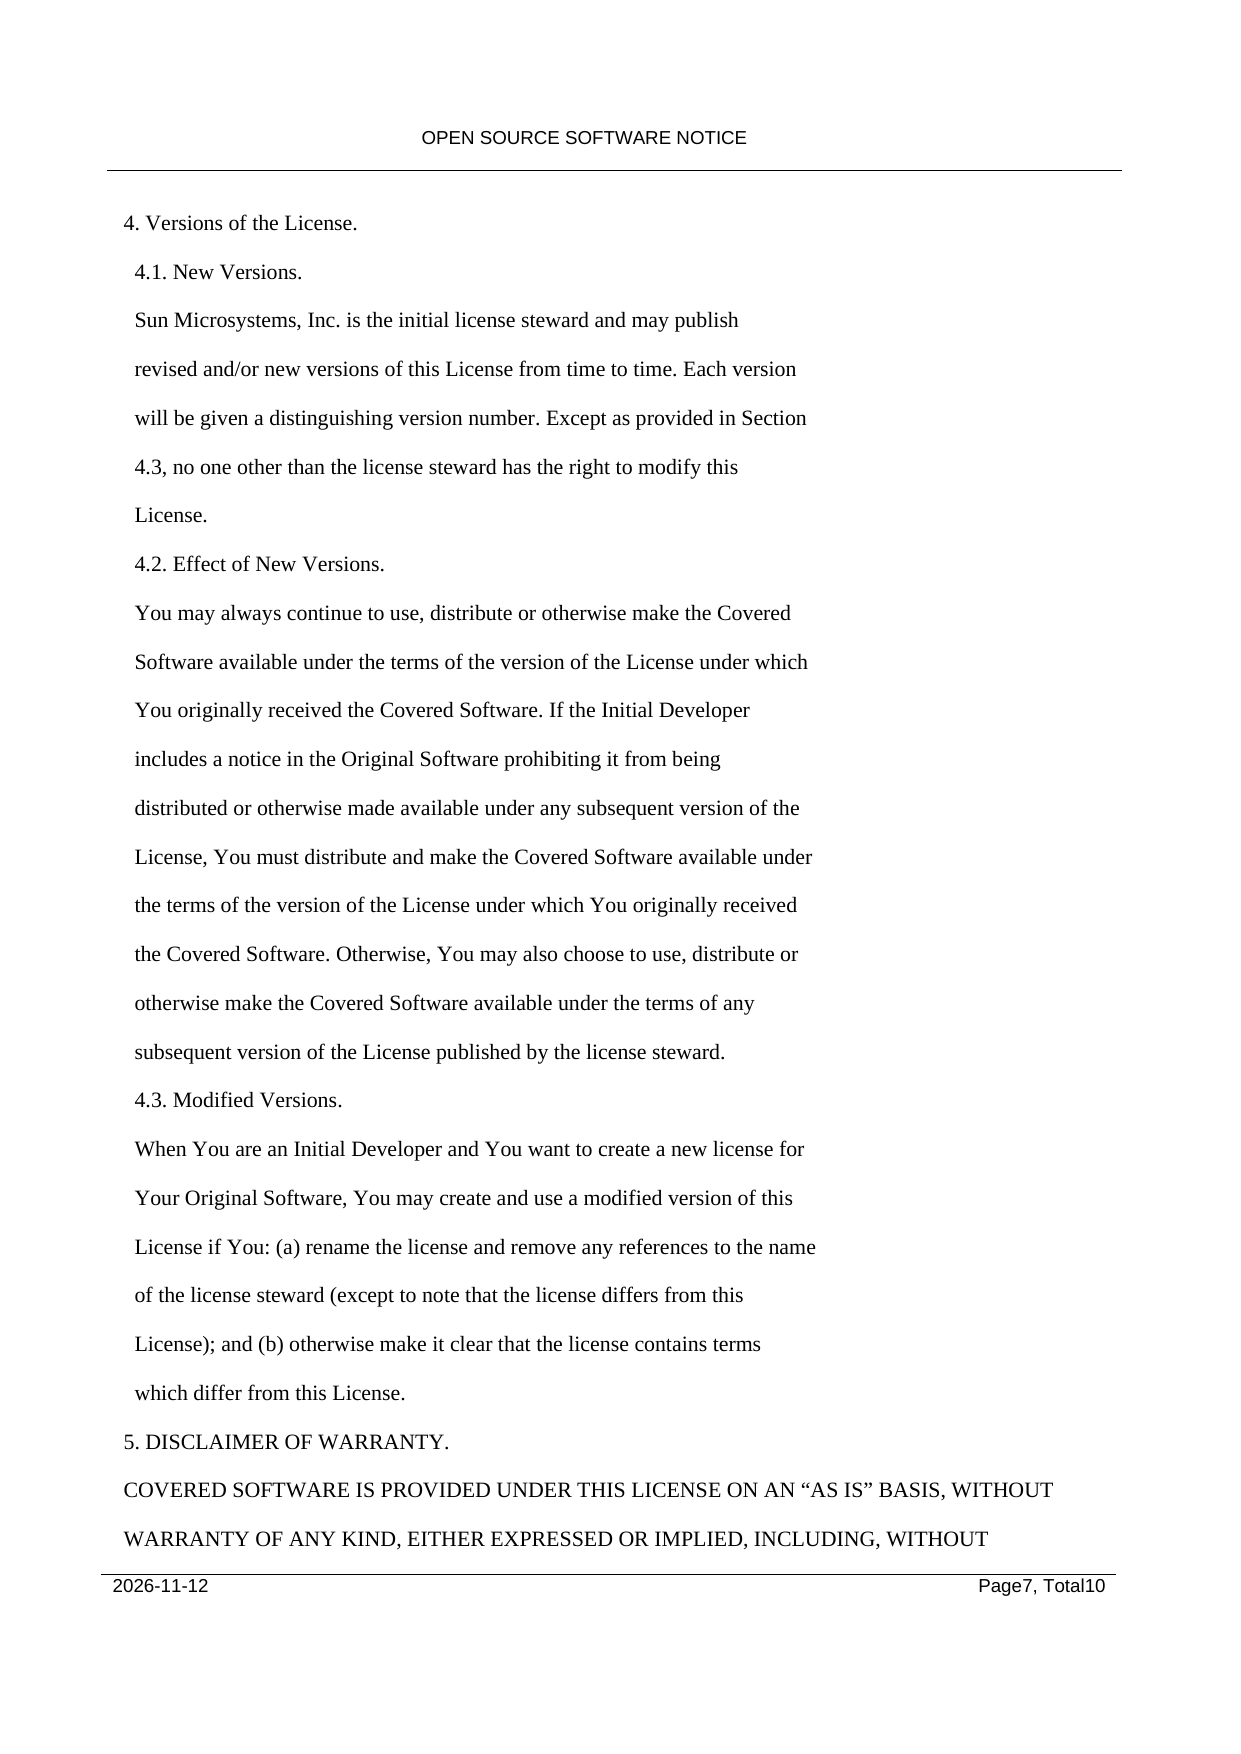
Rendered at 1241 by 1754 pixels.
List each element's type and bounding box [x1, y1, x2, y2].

text [112, 206, 1128, 1555]
